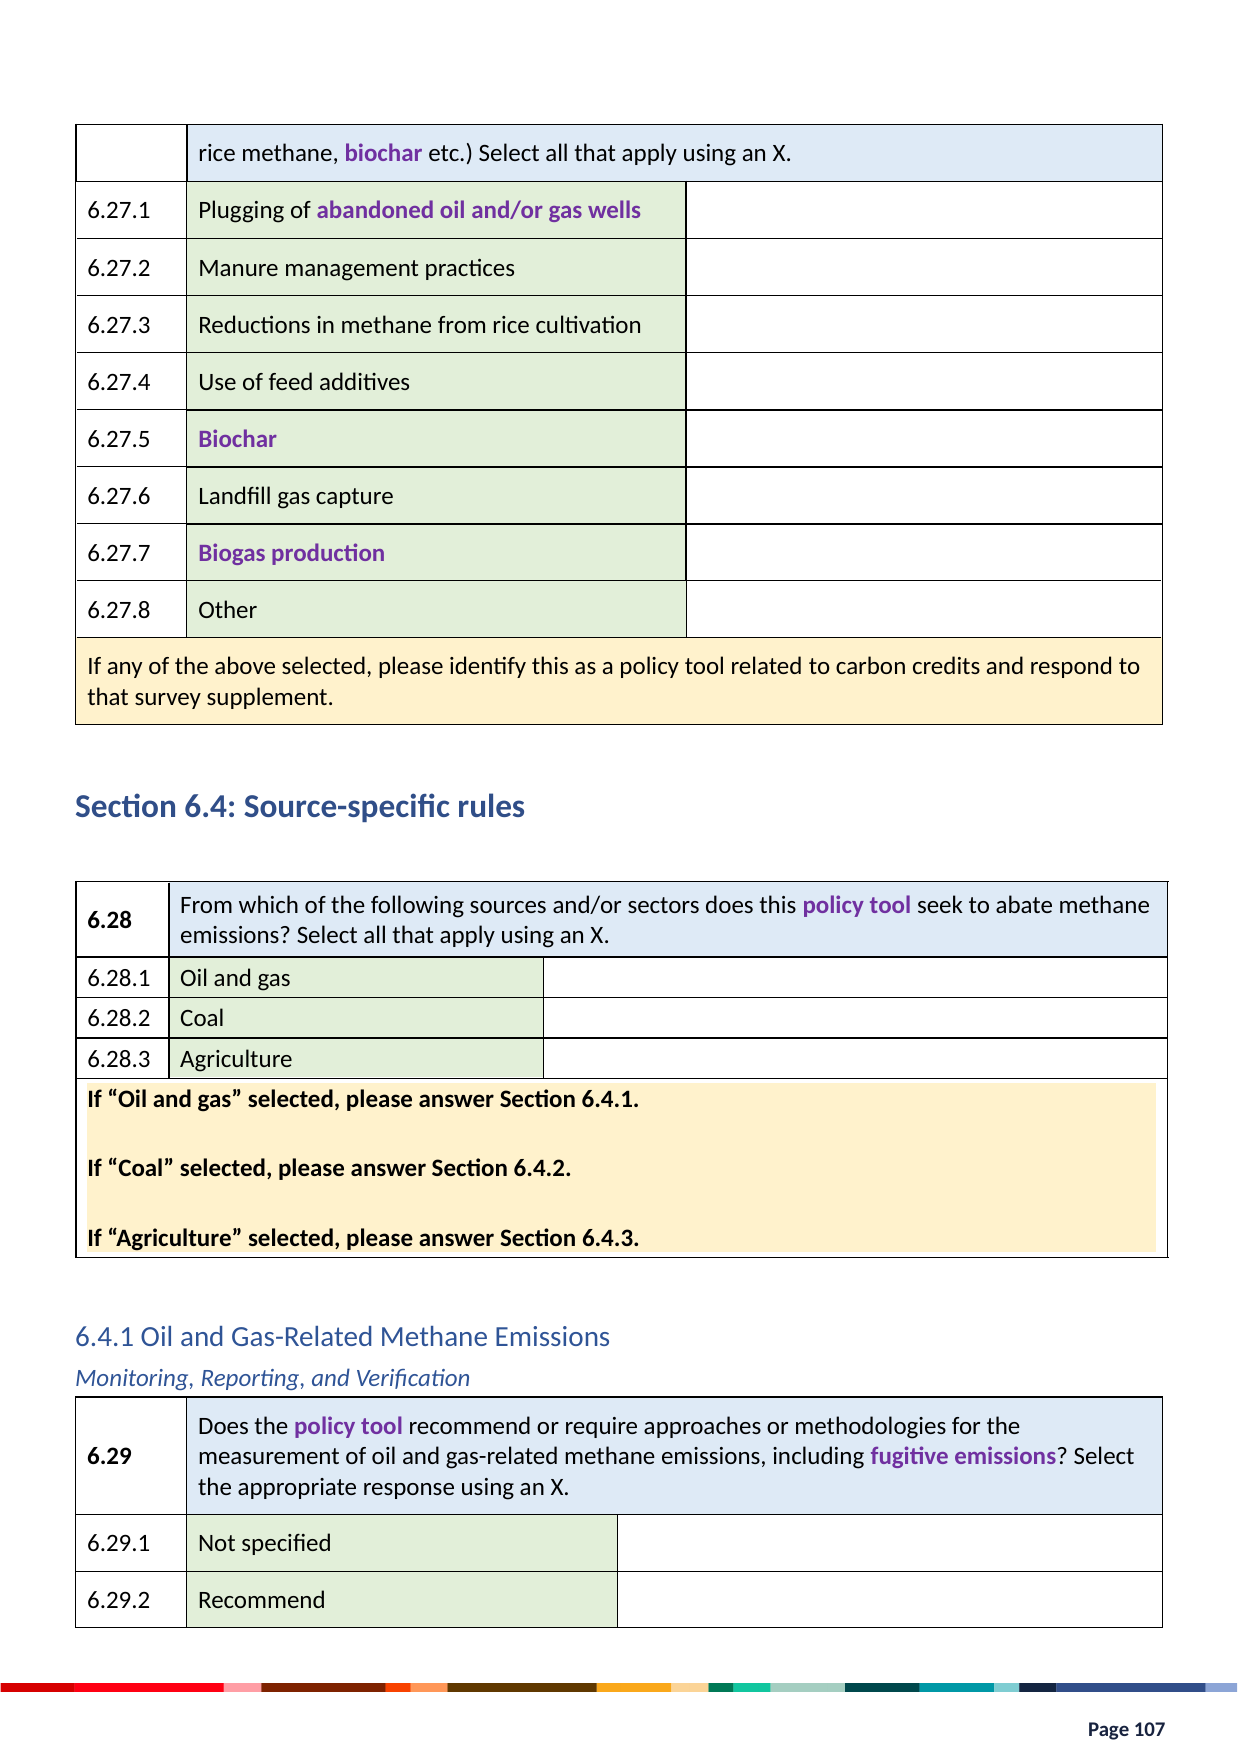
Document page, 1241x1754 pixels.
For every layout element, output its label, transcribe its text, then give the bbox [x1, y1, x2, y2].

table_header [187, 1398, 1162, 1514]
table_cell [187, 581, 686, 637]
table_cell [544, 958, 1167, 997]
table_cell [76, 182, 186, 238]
picture [0, 1683, 1236, 1692]
subtitle Monitoring, Reporting, and Verification [75, 1362, 1165, 1392]
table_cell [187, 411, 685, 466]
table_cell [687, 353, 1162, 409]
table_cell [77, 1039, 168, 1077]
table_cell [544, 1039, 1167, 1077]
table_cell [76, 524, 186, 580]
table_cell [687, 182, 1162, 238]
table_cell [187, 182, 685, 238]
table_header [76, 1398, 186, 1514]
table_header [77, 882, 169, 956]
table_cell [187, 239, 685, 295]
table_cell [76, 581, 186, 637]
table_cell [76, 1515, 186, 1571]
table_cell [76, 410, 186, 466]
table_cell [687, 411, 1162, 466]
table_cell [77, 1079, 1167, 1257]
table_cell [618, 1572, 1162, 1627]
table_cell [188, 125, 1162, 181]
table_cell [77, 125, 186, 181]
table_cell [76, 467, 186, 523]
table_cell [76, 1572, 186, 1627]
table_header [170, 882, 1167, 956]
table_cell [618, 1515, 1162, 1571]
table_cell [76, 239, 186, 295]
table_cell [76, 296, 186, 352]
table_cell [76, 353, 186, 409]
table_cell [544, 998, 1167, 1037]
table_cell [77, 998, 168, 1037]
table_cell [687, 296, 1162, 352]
subtitle Section 6.4: Source-specific rules [75, 784, 1165, 825]
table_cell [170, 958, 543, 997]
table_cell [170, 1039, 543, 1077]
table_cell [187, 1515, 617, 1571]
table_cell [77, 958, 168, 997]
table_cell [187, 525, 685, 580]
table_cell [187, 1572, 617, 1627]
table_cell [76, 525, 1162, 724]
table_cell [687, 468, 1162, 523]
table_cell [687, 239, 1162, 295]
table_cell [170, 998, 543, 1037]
subtitle 6.4.1 Oil and Gas-Related Methane Emissions [75, 1318, 1165, 1353]
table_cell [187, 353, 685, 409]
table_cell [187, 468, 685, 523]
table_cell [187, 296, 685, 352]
